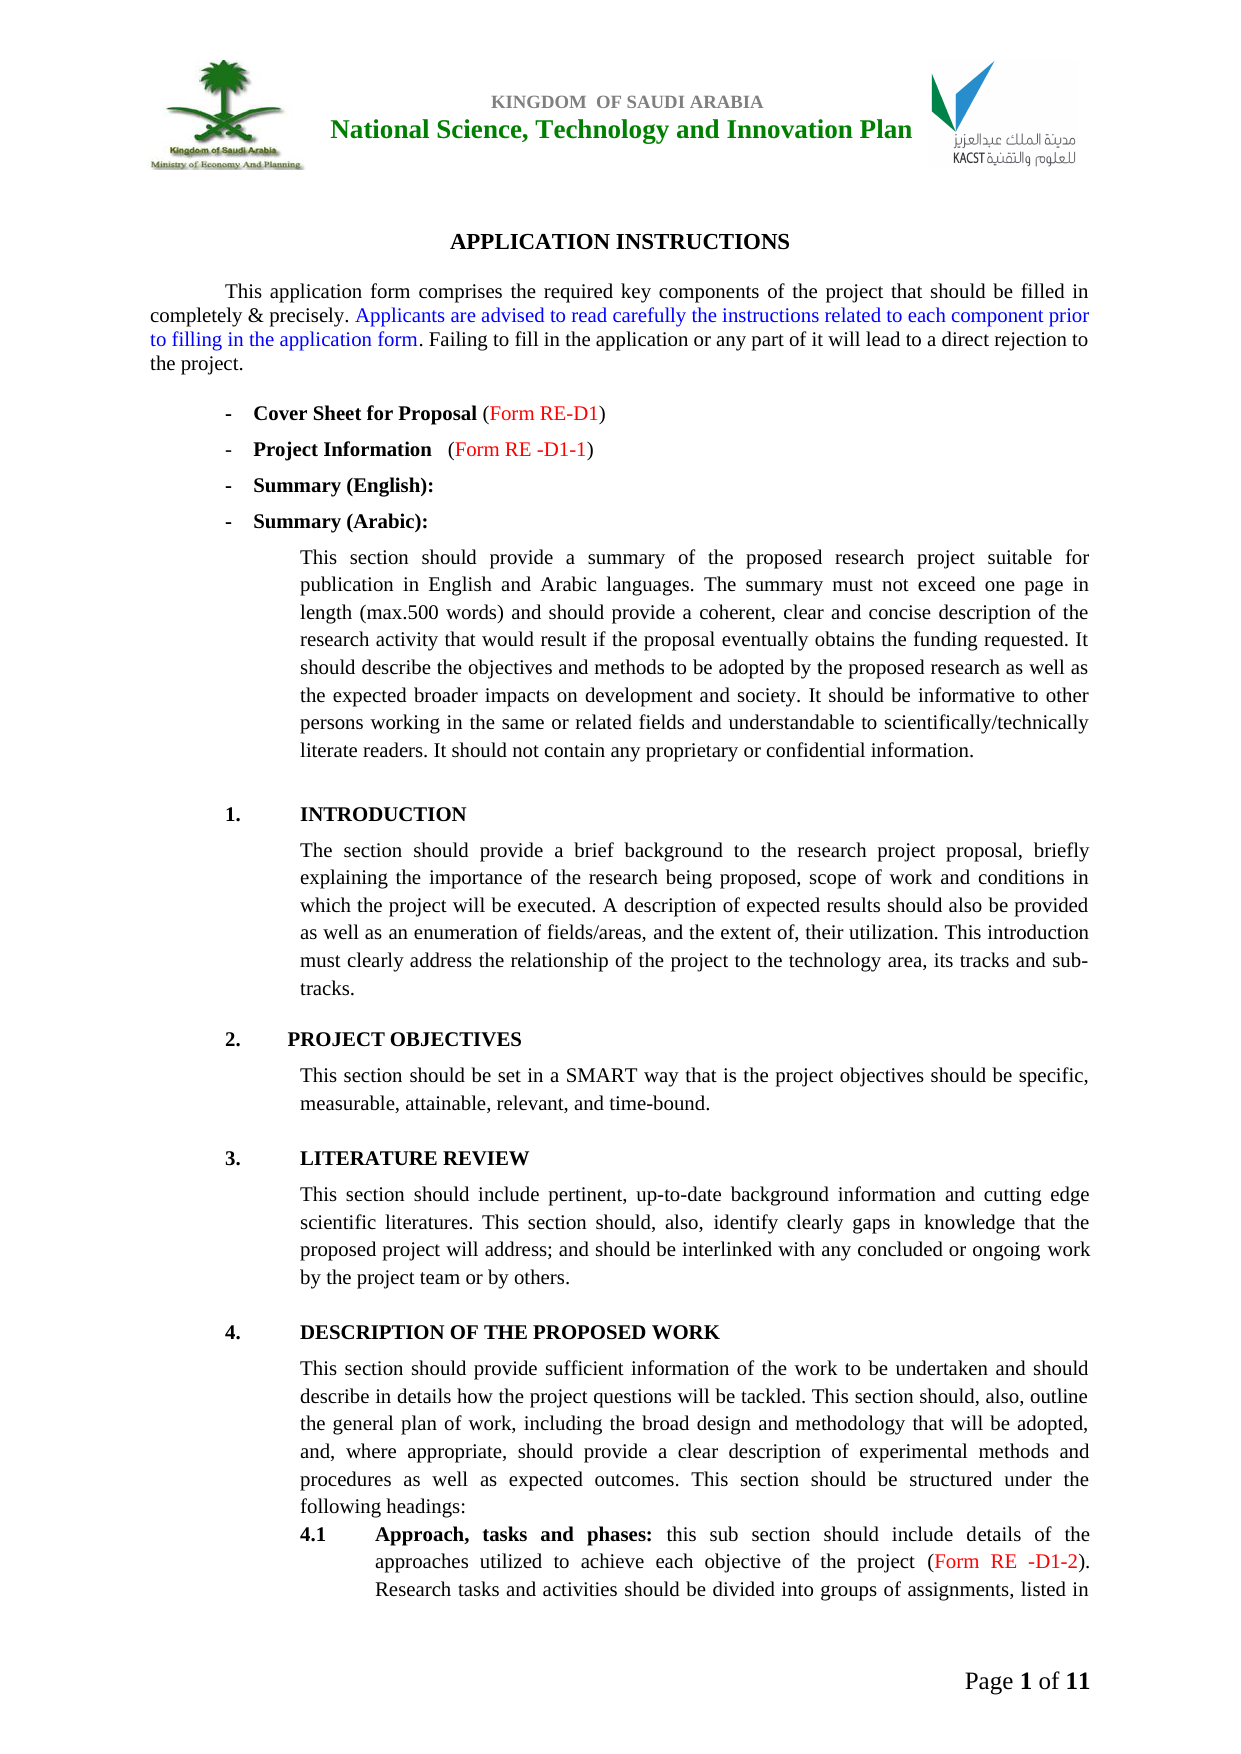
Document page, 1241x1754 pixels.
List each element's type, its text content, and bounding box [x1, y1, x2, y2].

list This section should provide sufficient information of the work to be undertaken and should describe in details how the project questions will be tackled. This section should, also, outline the general plan of work, including the broad design and methodology that will be adopted, and, where appropriate, should provide a clear description of experimental methods and procedures as well as expected outcomes. This section should be structured under the following headings: [300, 1356, 1090, 1518]
text APPLICATION INSTRUCTIONS [150, 228, 1090, 254]
list INTRODUCTION [225, 801, 1090, 826]
list 2. PROJECT OBJECTIVES [225, 1027, 1090, 1051]
list This section should provide a summary of the proposed research project suitable for publication in English and Arabic languages. The summary must not exceed one page in length (max.500 words) and should provide a coherent, clear and concise description of the research activity that would result if the proposal eventually obtains the funding requested. It should describe the objectives and methods to be adopted by the proposed research as well as the expected broader impacts on development and society. It should be informative to other persons working in the same or related fields and understandable to scientifically/technically literate readers. It should not contain any proprietary or confidential information. [300, 544, 1090, 762]
list Cover Sheet for Proposal (Form RE-D1) [225, 400, 1090, 424]
list The section should provide a brief background to the research project proposal, briefly explaining the importance of the research being proposed, scope of work and conditions in which the project will be executed. A description of expected results should also be provided as well as an enumeration of fields/areas, and the extent of, their utilization. This introduction must clearly address the relationship of the project to the technology area, its tracks and sub-tracks. [300, 837, 1090, 999]
list Project Information (Form RE -D1-1) [225, 436, 1090, 461]
list This section should be set in a SMART way that is the project objectives should be specific, measurable, attainable, relevant, and time-bound. [300, 1063, 1090, 1115]
picture [147, 60, 307, 170]
list Summary (English): [225, 472, 1090, 497]
text This section should include pertinent, up-to-date background information and cutting edge scientific literatures. This section should, also, identify clearly gaps in knowledge that the proposed project will address; and should be interlinked with any concluded or ongoing work by the project team or by others. [300, 1182, 1090, 1289]
list 4. DESCRIPTION OF THE PROPOSED WORK [225, 1320, 1090, 1344]
text This application form comprises the required key components of the project that should be filled in completely & precisely. Applicants are advised to read carefully the instructions related to each component prior to filling in the application form. Failing to fill in the application or any part of it will lead to a direct rejection to the project. [150, 279, 1090, 375]
list Summary (Arabic): [225, 508, 1090, 533]
list 3. LITERATURE REVIEW [225, 1146, 1090, 1170]
